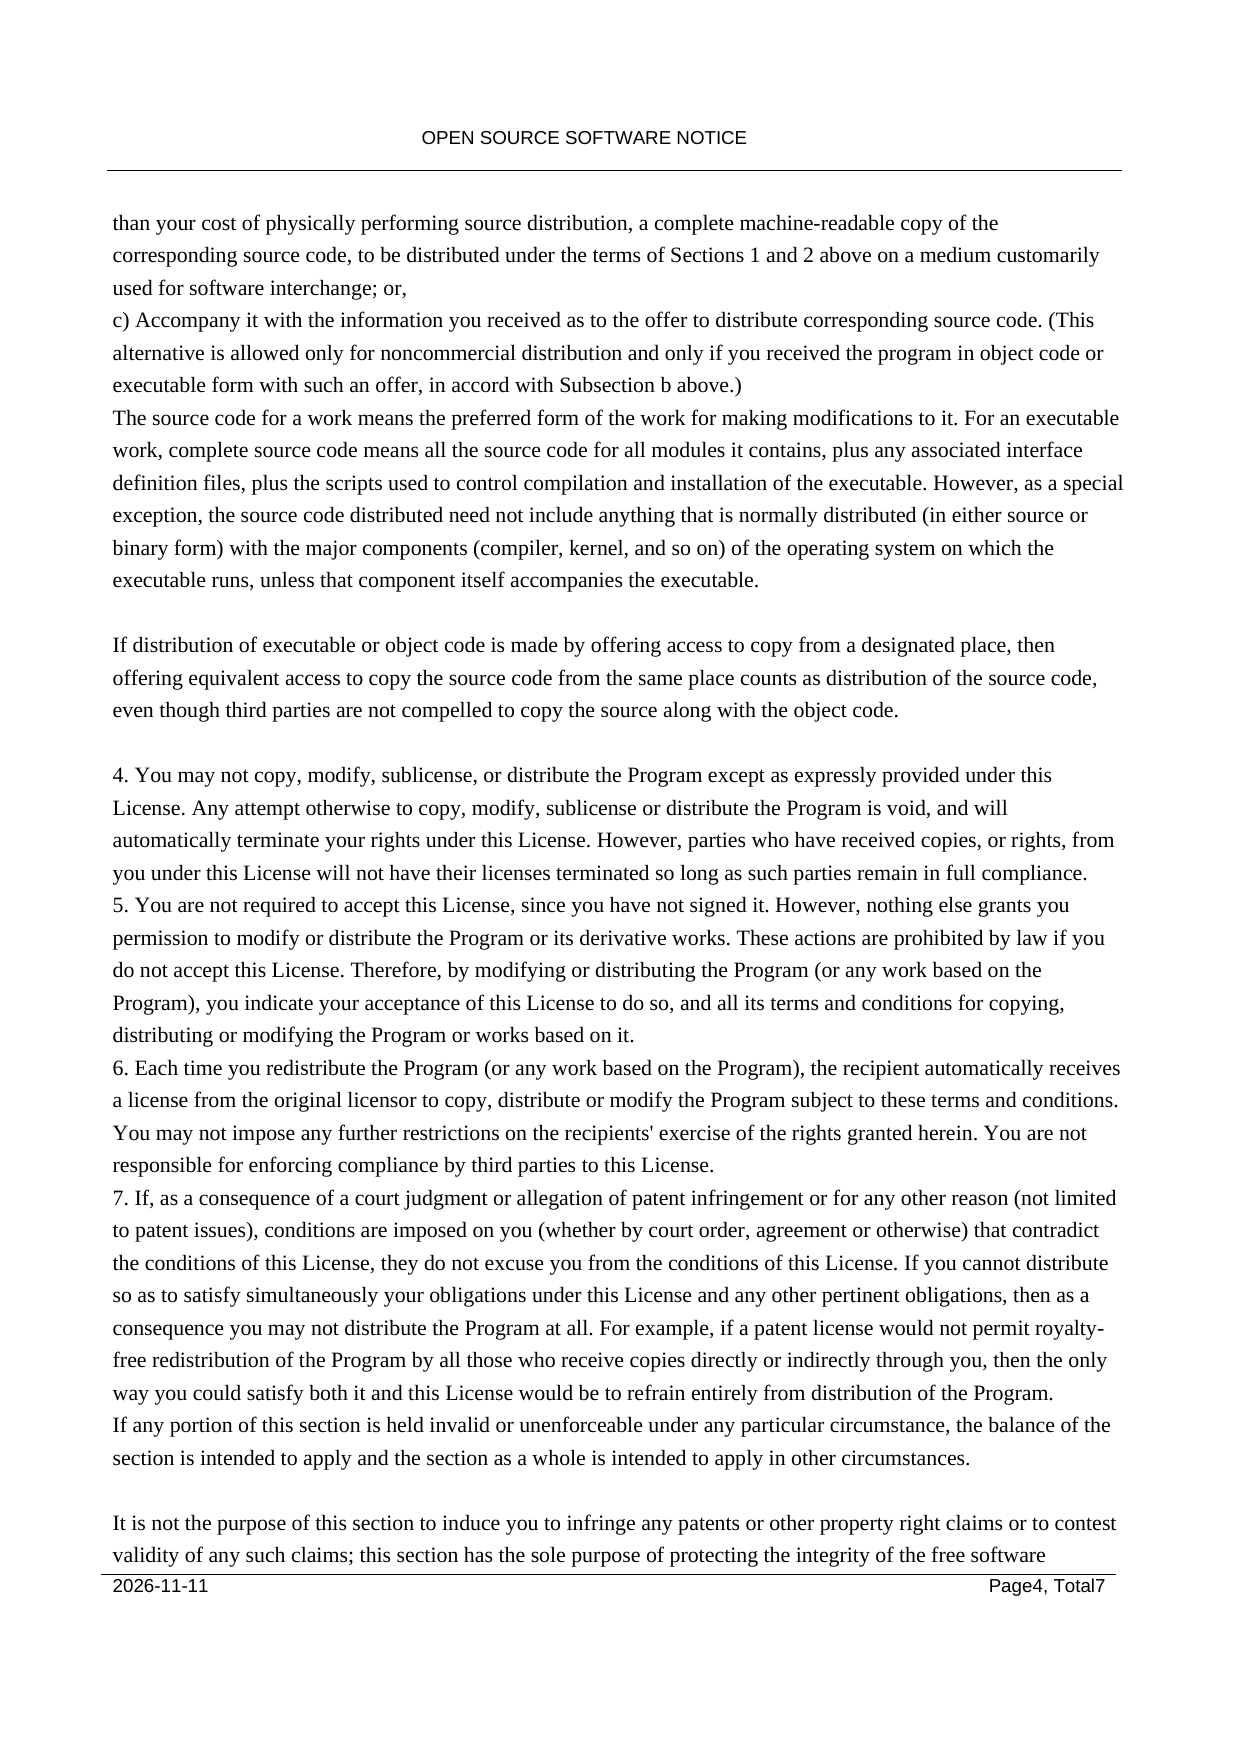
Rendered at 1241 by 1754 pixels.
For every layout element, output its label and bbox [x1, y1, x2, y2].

text [112, 206, 1128, 1571]
